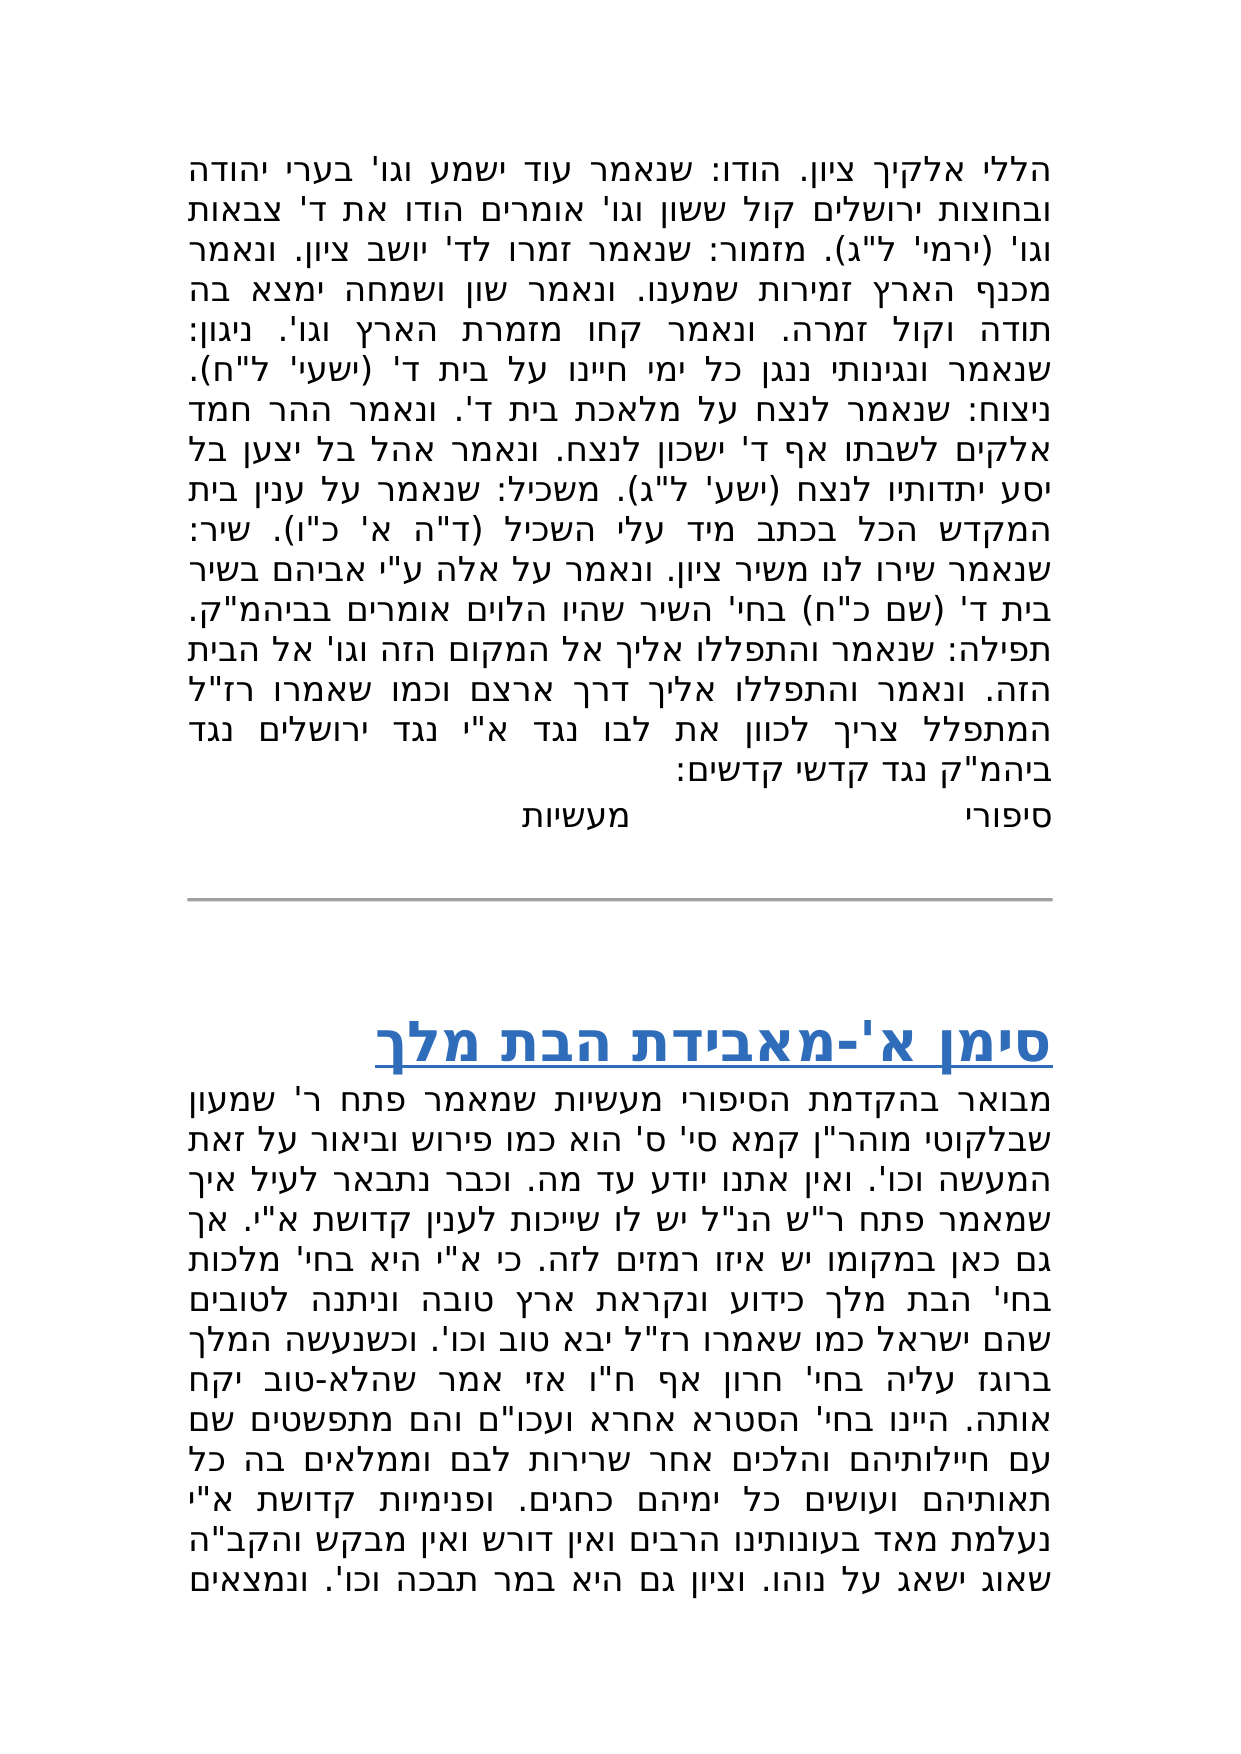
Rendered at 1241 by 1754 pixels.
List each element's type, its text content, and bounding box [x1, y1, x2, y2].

text סיפורי מעשיות [187, 795, 1053, 864]
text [187, 1079, 1053, 1599]
text סימן א'-מאבידת הבת מלך [187, 1009, 1053, 1074]
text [187, 150, 1053, 790]
